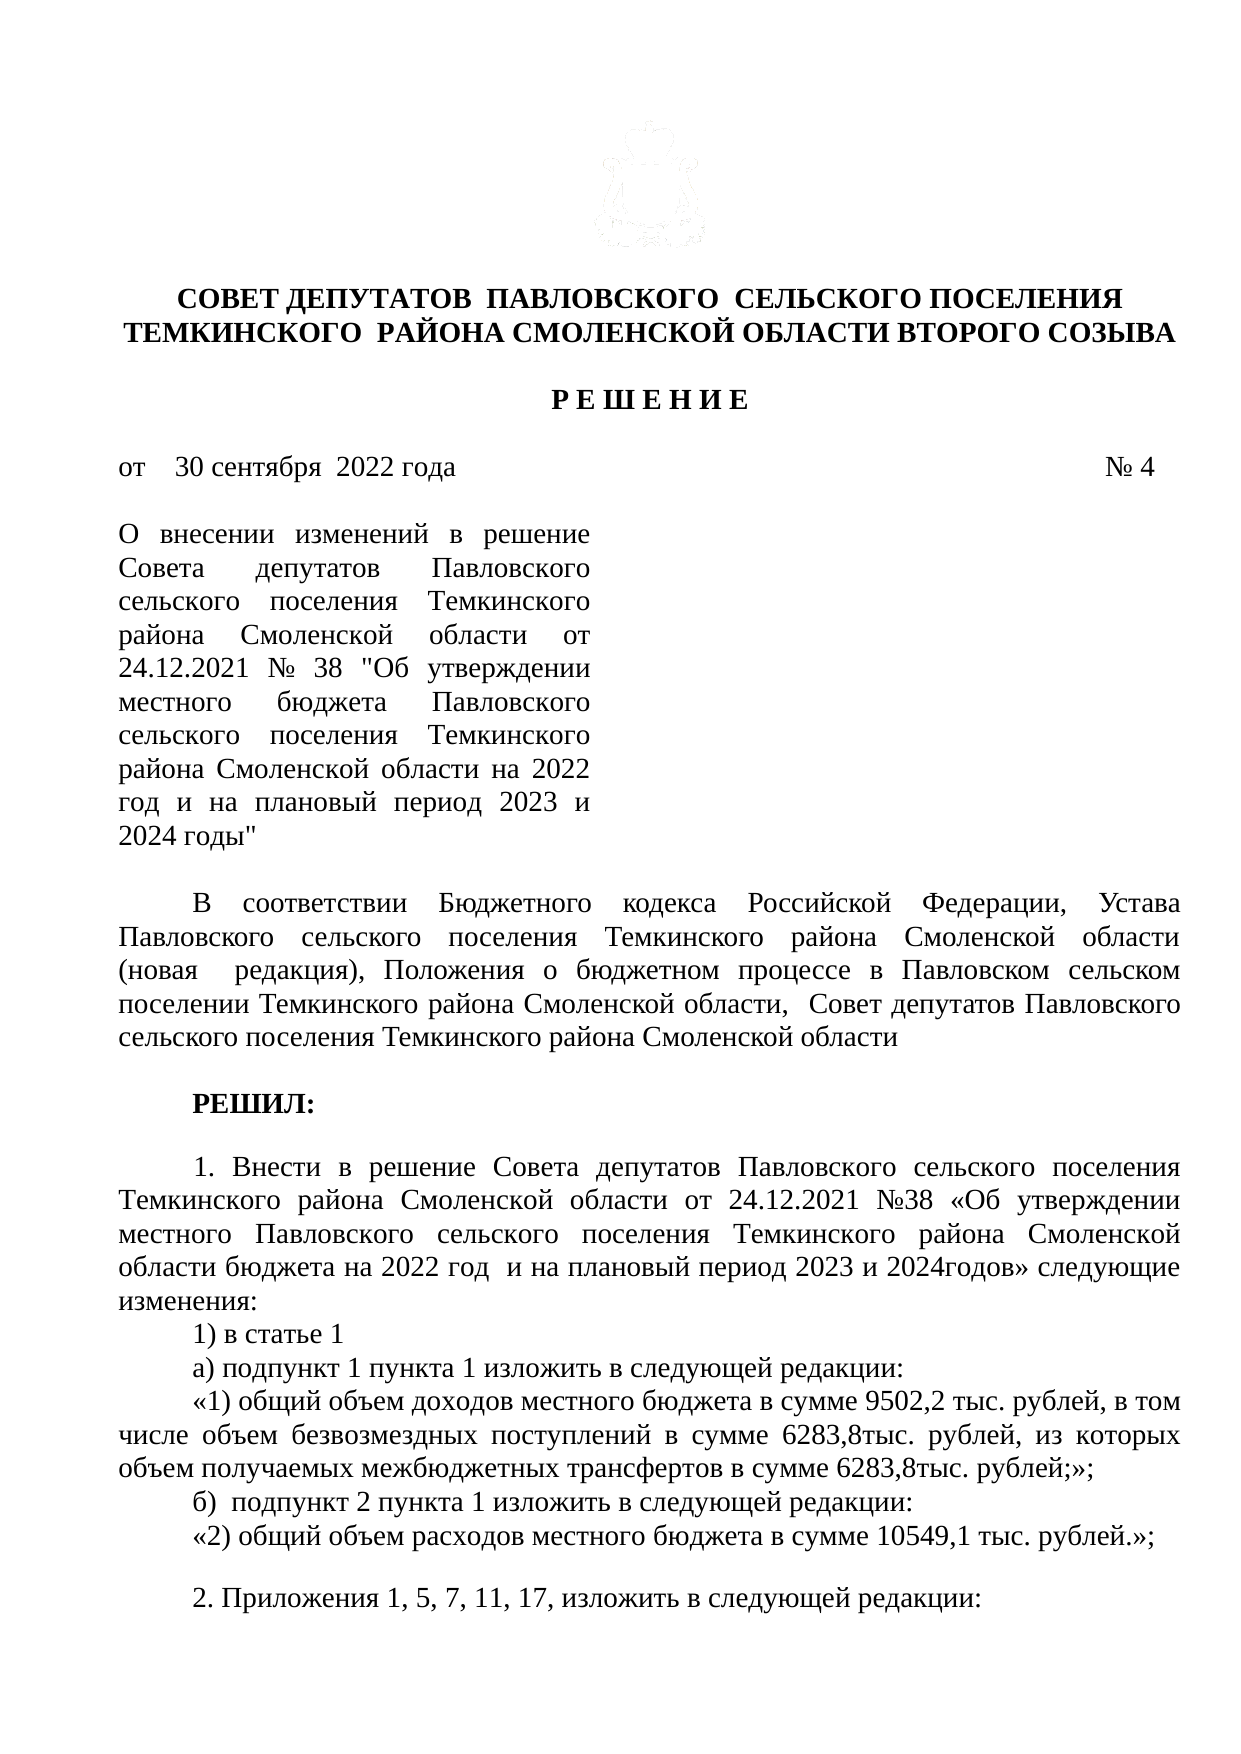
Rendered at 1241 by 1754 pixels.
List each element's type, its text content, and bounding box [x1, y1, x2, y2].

text РЕШИЛ: [118, 1086, 1181, 1120]
text «2) общий объем расходов местного бюджета в сумме 10549,1 тыс. рублей.»; [118, 1518, 1182, 1551]
text а) подпункт 1 пункта 1 изложить в следующей редакции: [118, 1350, 1182, 1383]
text 1) в статье 1 [118, 1316, 1182, 1350]
text б) подпункт 2 пункта 1 изложить в следующей редакции: [118, 1484, 1182, 1518]
text 2. Приложения 1, 5, 7, 11, 17, изложить в следующей редакции: [118, 1580, 1181, 1613]
text «1) общий объем доходов местного бюджета в сумме 9502,2 тыс. рублей, в том числе объем безвозмездных поступлений в сумме 6283,8тыс. рублей, из которых объем получаемых межбюджетных трансфертов в сумме 6283,8тыс. рублей;»; [118, 1383, 1182, 1484]
text 1. Внести в решение Совета депутатов Павловского сельского поселения Темкинского района Смоленской области от 24.12.2021 №38 «Об утверждении местного Павловского сельского поселения Темкинского района Смоленской области бюджета на 2022 год и на плановый период 2023 и 2024годов» следующие изменения: [118, 1149, 1182, 1316]
text Р Е Ш Е Н И Е [118, 382, 1181, 416]
text В соответствии Бюджетного кодекса Российской Федерации, Устава Павловского сельского поселения Темкинского района Смоленской области (новая редакция), Положения о бюджетном процессе в Павловском сельском поселении Темкинского района Смоленской области, Совет депутатов Павловского сельского поселения Темкинского района Смоленской области [118, 885, 1181, 1053]
text от 30 сентября 2022 года № 4 [118, 449, 1181, 483]
text О внесении изменений в решение Совета депутатов Павловского сельского поселения Темкинского района Смоленской области от 24.12.2021 № 38 "Об утверждении местного бюджета Павловского сельского поселения Темкинского района Смоленской области на 2022 год и на плановый период 2023 и 2024 годы" [118, 516, 591, 852]
text СОВЕТ ДЕПУТАТОВ ПАВЛОВСКОГО сельского ПОСЕЛЕНИЯ ТЕМКИНСКОГО Района Смоленской области ВТОРОГО СОЗЫВА [118, 281, 1181, 348]
